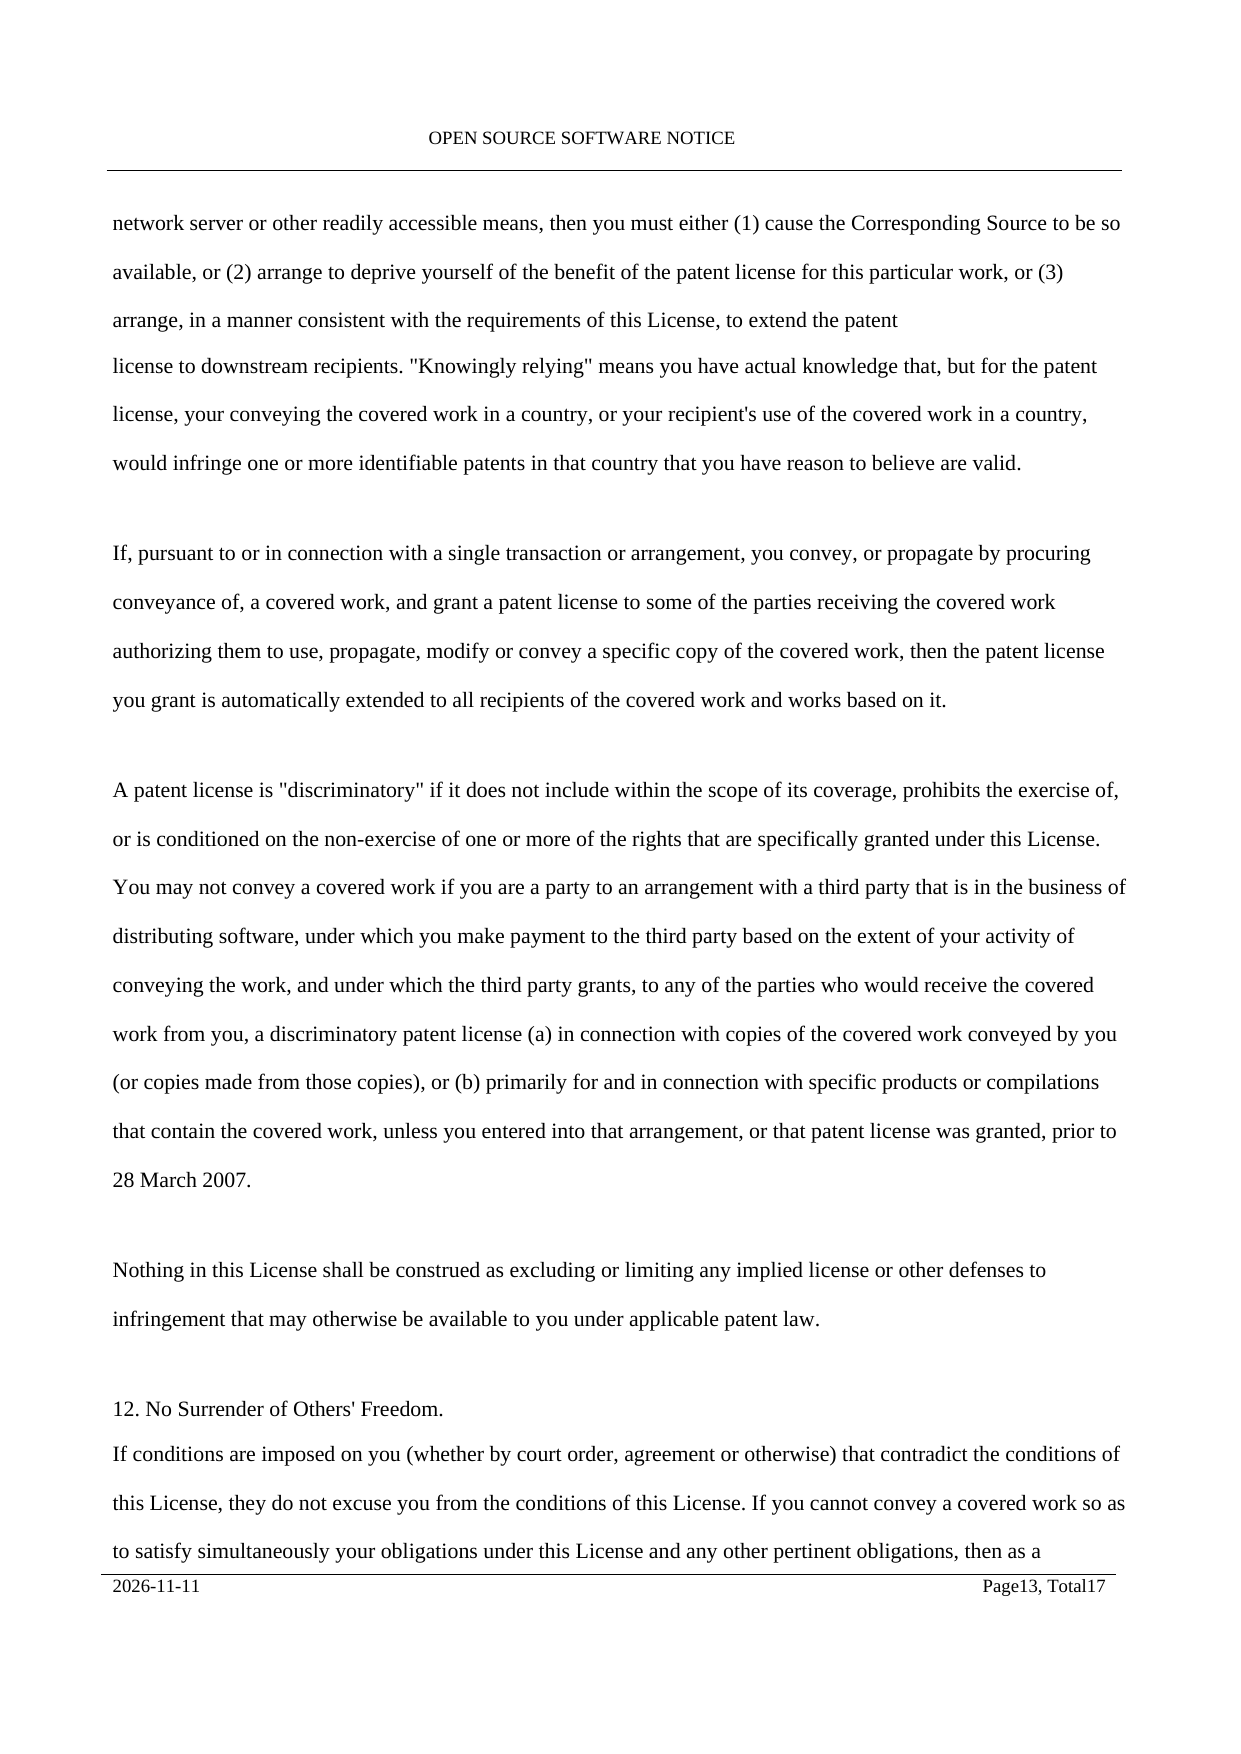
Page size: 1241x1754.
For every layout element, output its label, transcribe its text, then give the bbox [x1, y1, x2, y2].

text 12. No Surrender of Others' Freedom. [112, 1392, 1128, 1425]
text If, pursuant to or in connection with a single transaction or arrangement, you convey, or propagate by procuring conveyance of, a covered work, and grant a patent license to some of the parties receiving the covered work authorizing them to use, propagate, modify or convey a specific copy of the covered work, then the patent license you grant is automatically extended to all recipients of the covered work and works based on it. [112, 537, 1128, 715]
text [112, 206, 1128, 336]
text A patent license is "discriminatory" if it does not include within the scope of its coverage, prohibits the exercise of, or is conditioned on the non-exercise of one or more of the rights that are specifically granted under this License. You may not convey a covered work if you are a party to an arrangement with a third party that is in the business of distributing software, under which you make payment to the third party based on the extent of your activity of conveying the work, and under which the third party grants, to any of the parties who would receive the covered work from you, a discriminatory patent license (a) in connection with copies of the covered work conveyed by you (or copies made from those copies), or (b) primarily for and in connection with specific products or compilations that contain the covered work, unless you entered into that arrangement, or that patent license was granted, prior to 28 March 2007. [112, 773, 1128, 1196]
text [112, 1437, 1128, 1567]
text Nothing in this License shall be construed as excluding or limiting any implied license or other defenses to infringement that may otherwise be available to you under applicable patent law. [112, 1253, 1128, 1334]
text license to downstream recipients. "Knowingly relying" means you have actual knowledge that, but for the patent license, your conveying the covered work in a country, or your recipient's use of the covered work in a country, would infringe one or more identifiable patents in that country that you have reason to believe are valid. [112, 349, 1128, 479]
